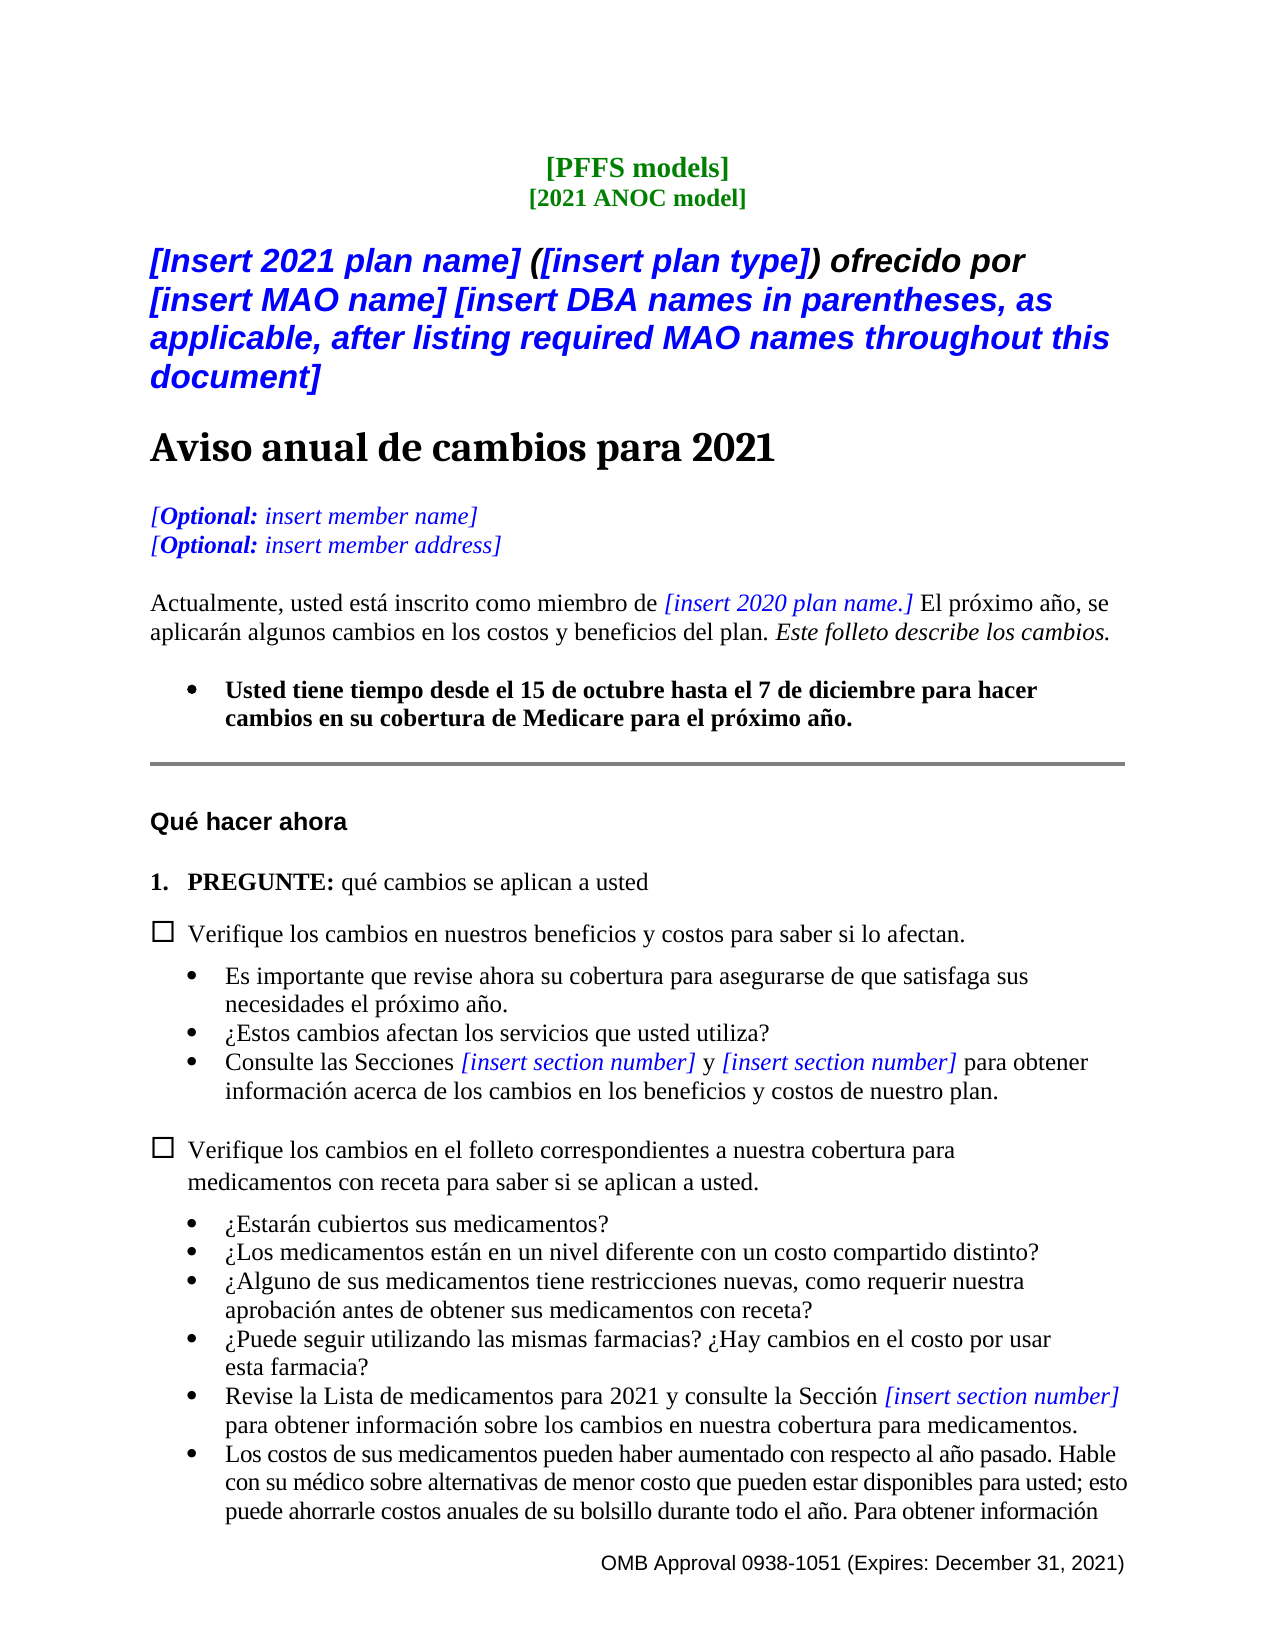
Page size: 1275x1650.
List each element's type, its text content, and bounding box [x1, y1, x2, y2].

list ¿Alguno de sus medicamentos tiene restricciones nuevas, como requerir nuestra aprobación antes de obtener sus medicamentos con receta? [187, 1299, 1125, 1357]
list ¿Los medicamentos están en un nivel diferente con un costo compartido distinto? [187, 1258, 1125, 1287]
list Usted tiene tiempo desde el 15 de octubre hasta el 7 de diciembre para hacer cambios en su cobertura de Medicare para el próximo año. [187, 675, 1125, 732]
list Es importante que revise ahora su cobertura para asegurarse de que satisfaga sus necesidades el próximo año. [187, 961, 1125, 1018]
list Verifique los cambios en el folleto correspondientes a nuestra cobertura para medicamentos con receta para saber si se aplican a usted. [150, 1142, 1050, 1204]
list ¿Estarán cubiertos sus medicamentos? [187, 1217, 1125, 1246]
text [PFFS models] [2021 ANOC model] [150, 150, 1125, 212]
subtitle Qué hacer ahora [150, 807, 1125, 836]
list ¿Puede seguir utilizando las mismas farmacias? ¿Hay cambios en el costo por usar esta farmacia? [187, 1369, 1125, 1427]
text [Insert 2021 plan name] ([insert plan type]) ofrecido por [insert MAO name] [insert DBA names in parentheses, as applicable, after listing required MAO names throughout this document] [150, 241, 1125, 395]
text Actualmente, usted está inscrito como miembro de [insert 2020 plan name.] El próximo año, se aplicarán algunos cambios en los costos y beneficios del plan. Este folleto describe los cambios. [150, 588, 1125, 646]
list PREGUNTE: qué cambios se aplican a usted [150, 865, 1050, 896]
list Verifique los cambios en nuestros beneficios y costos para saber si lo afectan. [150, 917, 1050, 948]
text [Optional: insert member name] [Optional: insert member address] [150, 501, 1125, 559]
list Consulte las Secciones [insert section number] y [insert section number] para obtener información acerca de los cambios en los beneficios y costos de nuestro plan. [187, 1072, 1125, 1129]
list Revise la Lista de medicamentos para 2021 y consulte la Sección [insert section number] para obtener información sobre los cambios en nuestra cobertura para medicamentos. [187, 1439, 1125, 1497]
text Aviso anual de cambios para 2021 [150, 424, 1125, 472]
list ¿Estos cambios afectan los servicios que usted utiliza? [187, 1031, 1125, 1059]
